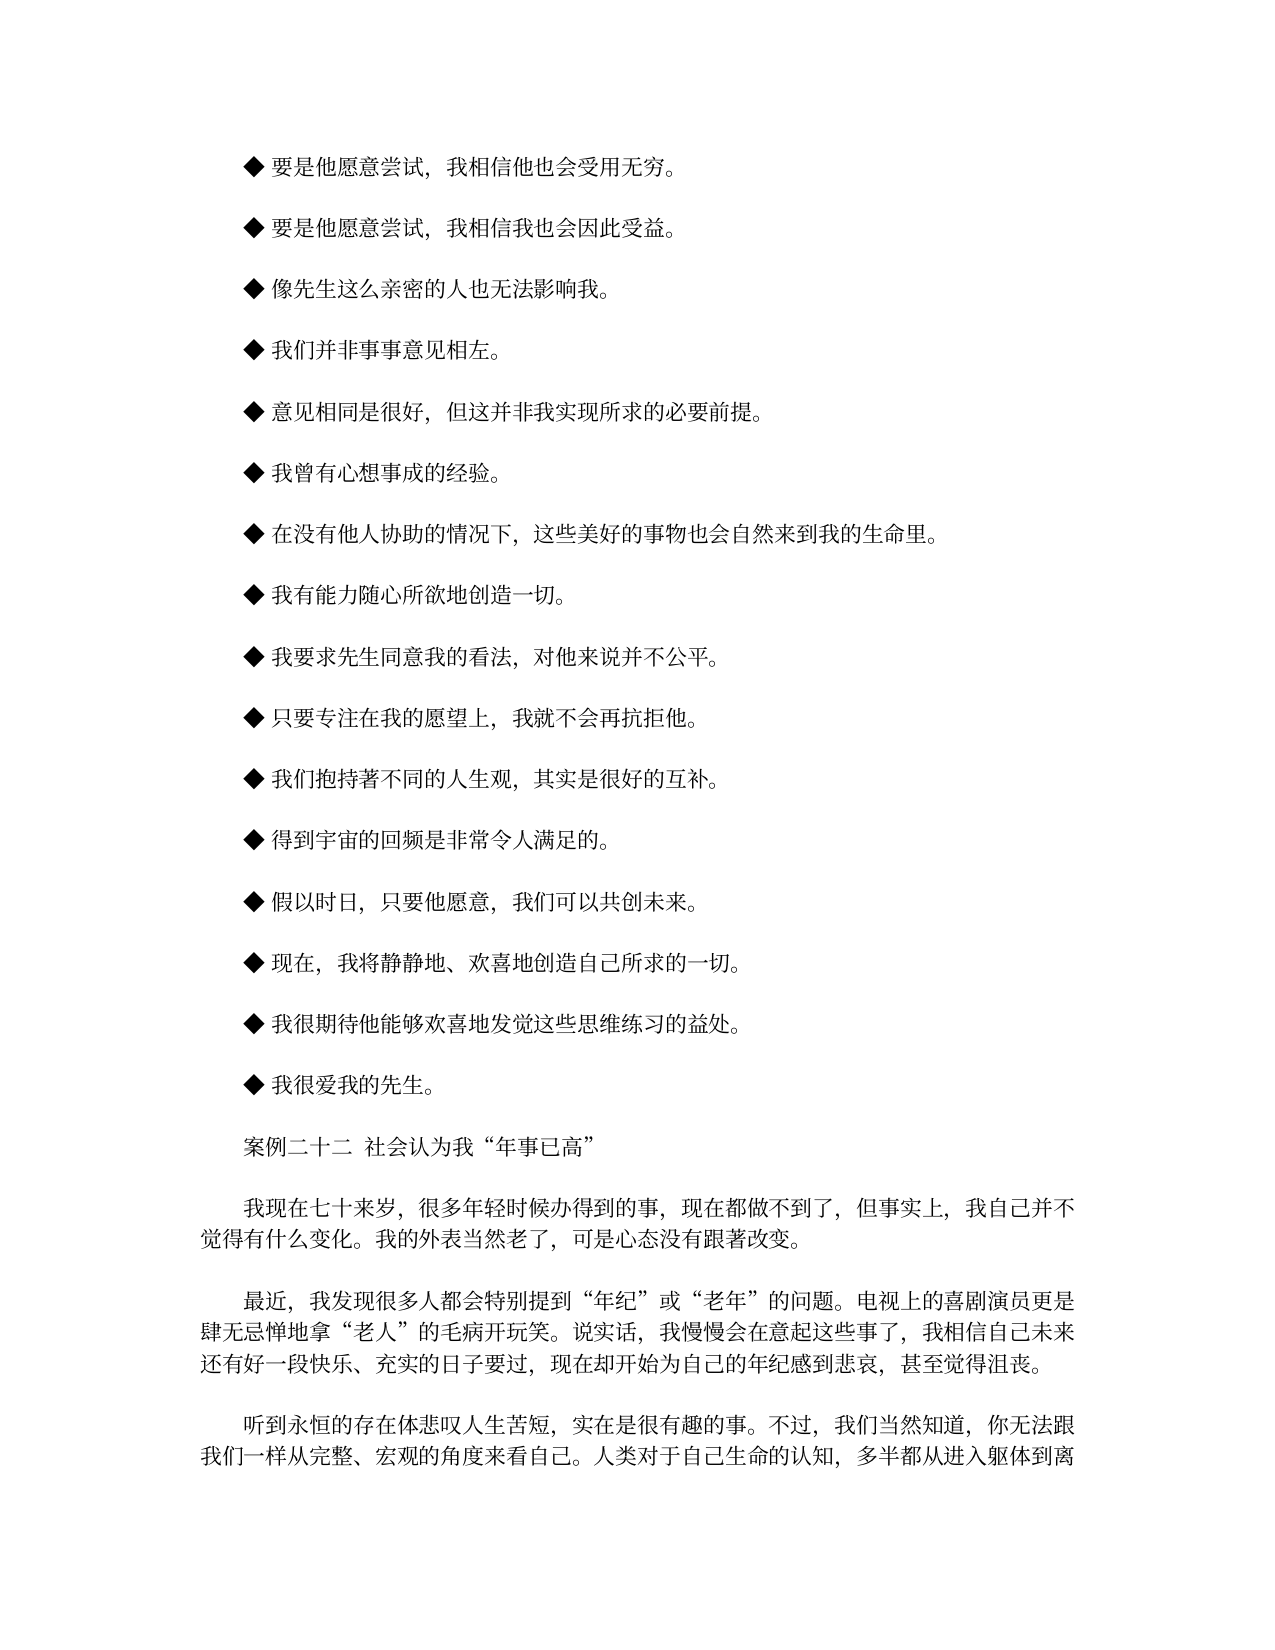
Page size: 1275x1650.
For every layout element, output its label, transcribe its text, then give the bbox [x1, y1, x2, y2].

text ◆ 我有能力随心所欲地创造一切。 [200, 579, 1075, 610]
text ◆ 要是他愿意尝试，我相信我也会因此受益。 [200, 211, 1075, 243]
text ◆ 得到宇宙的回频是非常令人满足的。 [200, 824, 1075, 855]
text ◆ 我们抱持著不同的人生观，其实是很好的互补。 [200, 762, 1075, 794]
text ◆ 我很期待他能够欢喜地发觉这些思维练习的益处。 [200, 1007, 1075, 1039]
text 最近，我发现很多人都会特别提到“年纪”或“老年”的问题。电视上的喜剧演员更是肆无忌惮地拿“老人”的毛病开玩笑。说实话，我慢慢会在意起这些事了，我相信自己未来还有好一段快乐、充实的日子要过，现在却开始为自己的年纪感到悲哀，甚至觉得沮丧。 [200, 1284, 1075, 1378]
text ◆ 现在，我将静静地、欢喜地创造自己所求的一切。 [200, 946, 1075, 978]
text 我现在七十来岁，很多年轻时候办得到的事，现在都做不到了，但事实上，我自己并不觉得有什么变化。我的外表当然老了，可是心态没有跟著改变。 [200, 1191, 1075, 1254]
text 案例二十二 社会认为我“年事已高” [200, 1130, 1075, 1161]
text ◆ 在没有他人协助的情况下，这些美好的事物也会自然来到我的生命里。 [200, 517, 1075, 549]
text ◆ 我要求先生同意我的看法，对他来说并不公平。 [200, 640, 1075, 671]
text ◆ 我曾有心想事成的经验。 [200, 456, 1075, 488]
text ◆ 像先生这么亲密的人也无法影响我。 [200, 272, 1075, 304]
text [200, 1408, 1075, 1471]
text ◆ 只要专注在我的愿望上，我就不会再抗拒他。 [200, 701, 1075, 733]
text ◆ 我们并非事事意见相左。 [200, 334, 1075, 365]
text ◆ 意见相同是很好，但这并非我实现所求的必要前提。 [200, 395, 1075, 426]
text ◆ 假以时日，只要他愿意，我们可以共创未来。 [200, 885, 1075, 916]
text ◆ 我很爱我的先生。 [200, 1069, 1075, 1100]
text ◆ 要是他愿意尝试，我相信他也会受用无穷。 [200, 150, 1075, 181]
